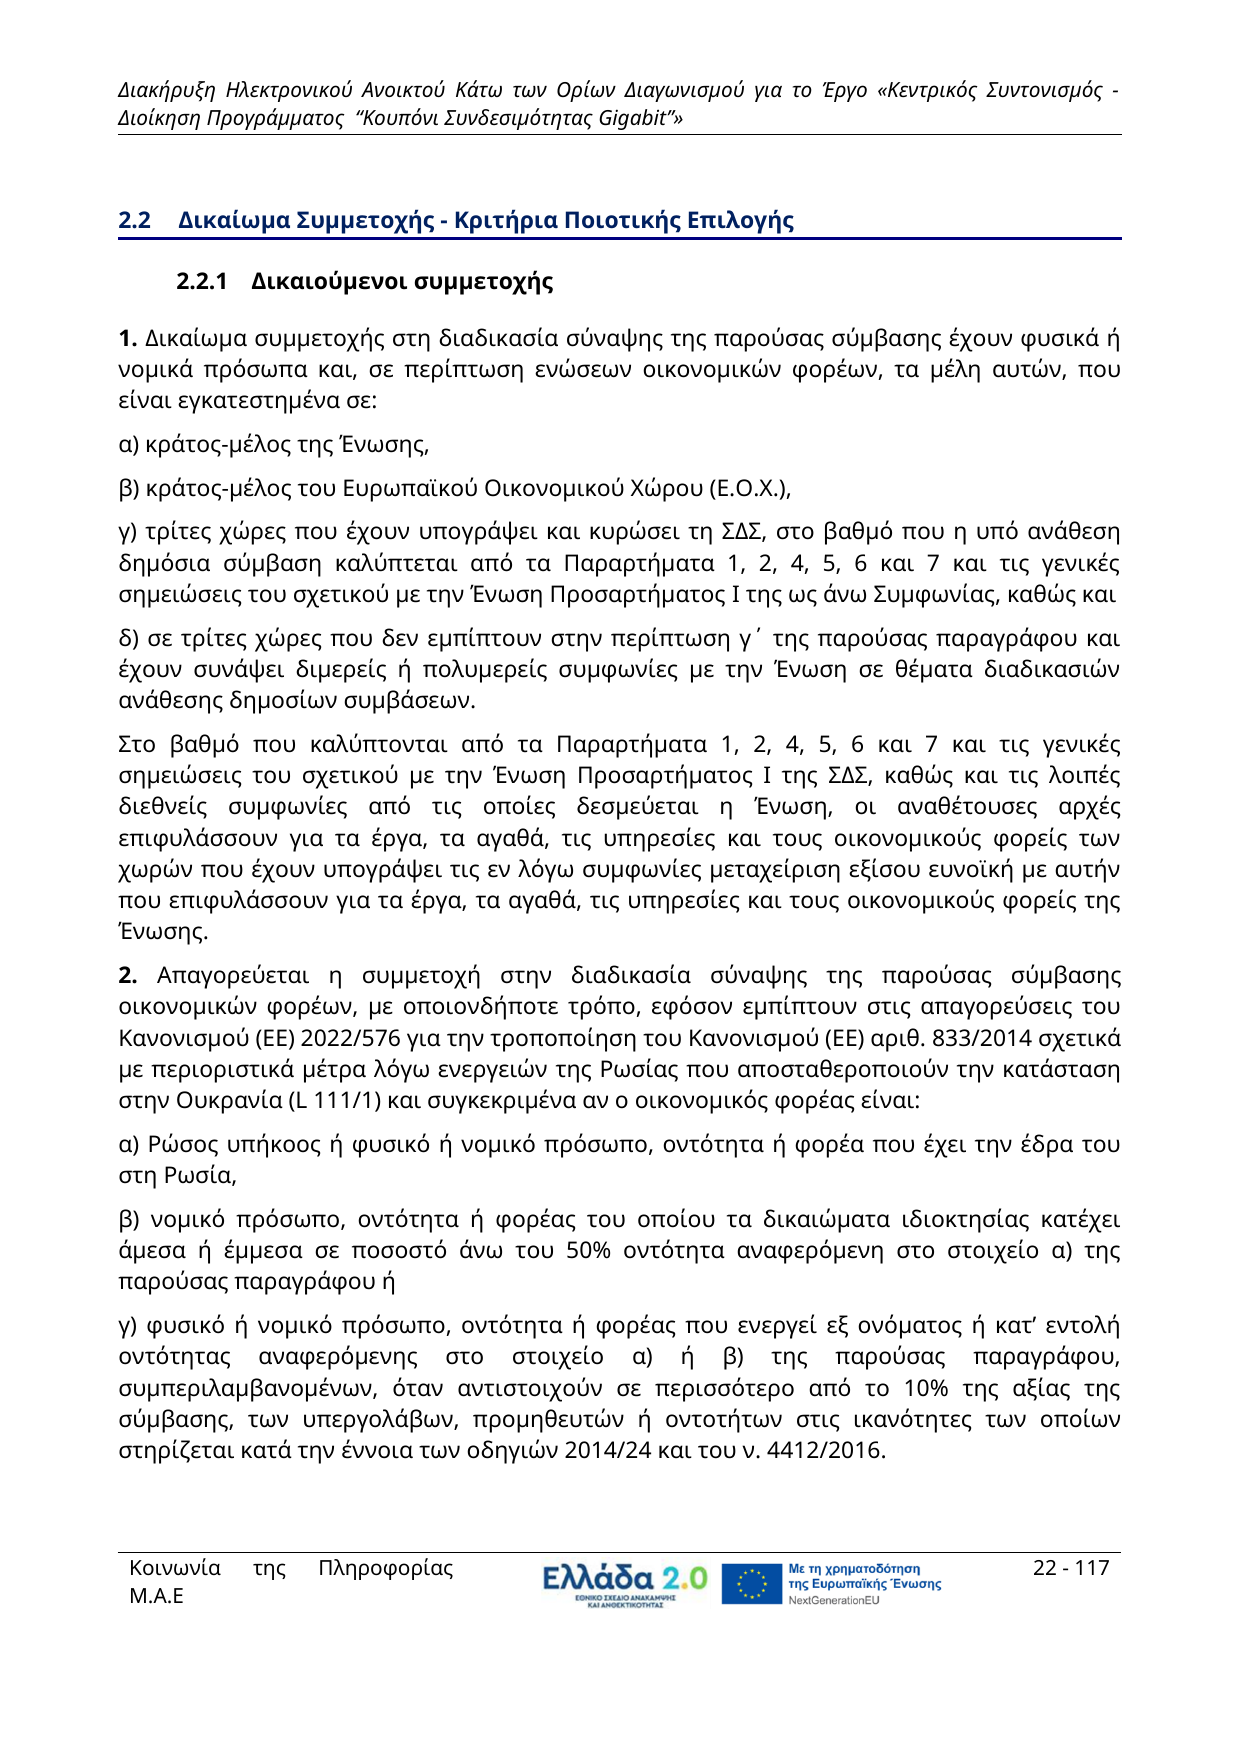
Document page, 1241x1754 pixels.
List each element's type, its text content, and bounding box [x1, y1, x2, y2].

text α) κράτος-μέλος της Ένωσης, [118, 428, 1122, 459]
text γ) τρίτες χώρες που έχουν υπογράψει και κυρώσει τη ΣΔΣ, στο βαθμό που η υπό ανάθεση δημόσια σύμβαση καλύπτεται από τα Παραρτήματα 1, 2, 4, 5, 6 και 7 και τις γενικές σημειώσεις του σχετικού με την Ένωση Προσαρτήματος I της ως άνω Συμφωνίας, καθώς και [118, 515, 1122, 609]
text α) Ρώσος υπήκοος ή φυσικό ή νομικό πρόσωπο, οντότητα ή φορέα που έχει την έδρα του στη Ρωσία, [118, 1128, 1122, 1190]
picture [541, 1557, 948, 1609]
text Στο βαθμό που καλύπτονται από τα Παραρτήματα 1, 2, 4, 5, 6 και 7 και τις γενικές σημειώσεις του σχετικού με την Ένωση Προσαρτήματος I της ΣΔΣ, καθώς και τις λοιπές διεθνείς συμφωνίες από τις οποίες δεσμεύεται η Ένωση, οι αναθέτουσες αρχές επιφυλάσσουν για τα έργα, τα αγαθά, τις υπηρεσίες και τους οικονομικούς φορείς των χωρών που έχουν υπογράψει τις εν λόγω συμφωνίες μεταχείριση εξίσου ευνοϊκή με αυτήν που επιφυλάσσουν για τα έργα, τα αγαθά, τις υπηρεσίες και τους οικονομικούς φορείς της Ένωσης. [118, 728, 1122, 946]
text 1. Δικαίωμα συμμετοχής στη διαδικασία σύναψης της παρούσας σύμβασης έχουν φυσικά ή νομικά πρόσωπα και, σε περίπτωση ενώσεων οικονομικών φορέων, τα μέλη αυτών, που είναι εγκατεστημένα σε: [118, 321, 1122, 415]
text 2. Απαγορεύεται η συμμετοχή στην διαδικασία σύναψης της παρούσας σύμβασης οικονομικών φορέων, με οποιονδήποτε τρόπο, εφόσον εμπίπτουν στις απαγορεύσεις του Κανονισμού (ΕΕ) 2022/576 για την τροποποίηση του Κανονισμού (ΕΕ) αριθ. 833/2014 σχετικά με περιοριστικά μέτρα λόγω ενεργειών της Ρωσίας που αποσταθεροποιούν την κατάσταση στην Ουκρανία (L 111/1) και συγκεκριμένα αν ο οικονομικός φορέας είναι: [118, 959, 1122, 1115]
text β) κράτος-μέλος του Ευρωπαϊκού Οικονομικού Χώρου (Ε.Ο.Χ.), [118, 471, 1122, 503]
subtitle Δικαίωμα Συμμετοχής - Κριτήρια Ποιοτικής Επιλογής [118, 204, 1122, 237]
text γ) φυσικό ή νομικό πρόσωπο, οντότητα ή φορέας που ενεργεί εξ ονόματος ή κατ’ εντολή οντότητας αναφερόμενης στο στοιχείο α) ή β) της παρούσας παραγράφου, συμπεριλαμβανομένων, όταν αντιστοιχούν σε περισσότερο από το 10% της αξίας της σύμβασης, των υπεργολάβων, προμηθευτών ή οντοτήτων στις ικανότητες των οποίων στηρίζεται κατά την έννοια των οδηγιών 2014/24 και του ν. 4412/2016. [118, 1309, 1122, 1465]
text δ) σε τρίτες χώρες που δεν εμπίπτουν στην περίπτωση γ΄ της παρούσας παραγράφου και έχουν συνάψει διμερείς ή πολυμερείς συμφωνίες με την Ένωση σε θέματα διαδικασιών ανάθεσης δημοσίων συμβάσεων. [118, 621, 1122, 715]
text β) νομικό πρόσωπο, οντότητα ή φορέας του οποίου τα δικαιώματα ιδιοκτησίας κατέχει άμεσα ή έμμεσα σε ποσοστό άνω του 50% οντότητα αναφερόμενη στο στοιχείο α) της παρούσας παραγράφου ή [118, 1203, 1122, 1296]
subtitle Δικαιούμενοι συμμετοχής [176, 265, 1122, 296]
